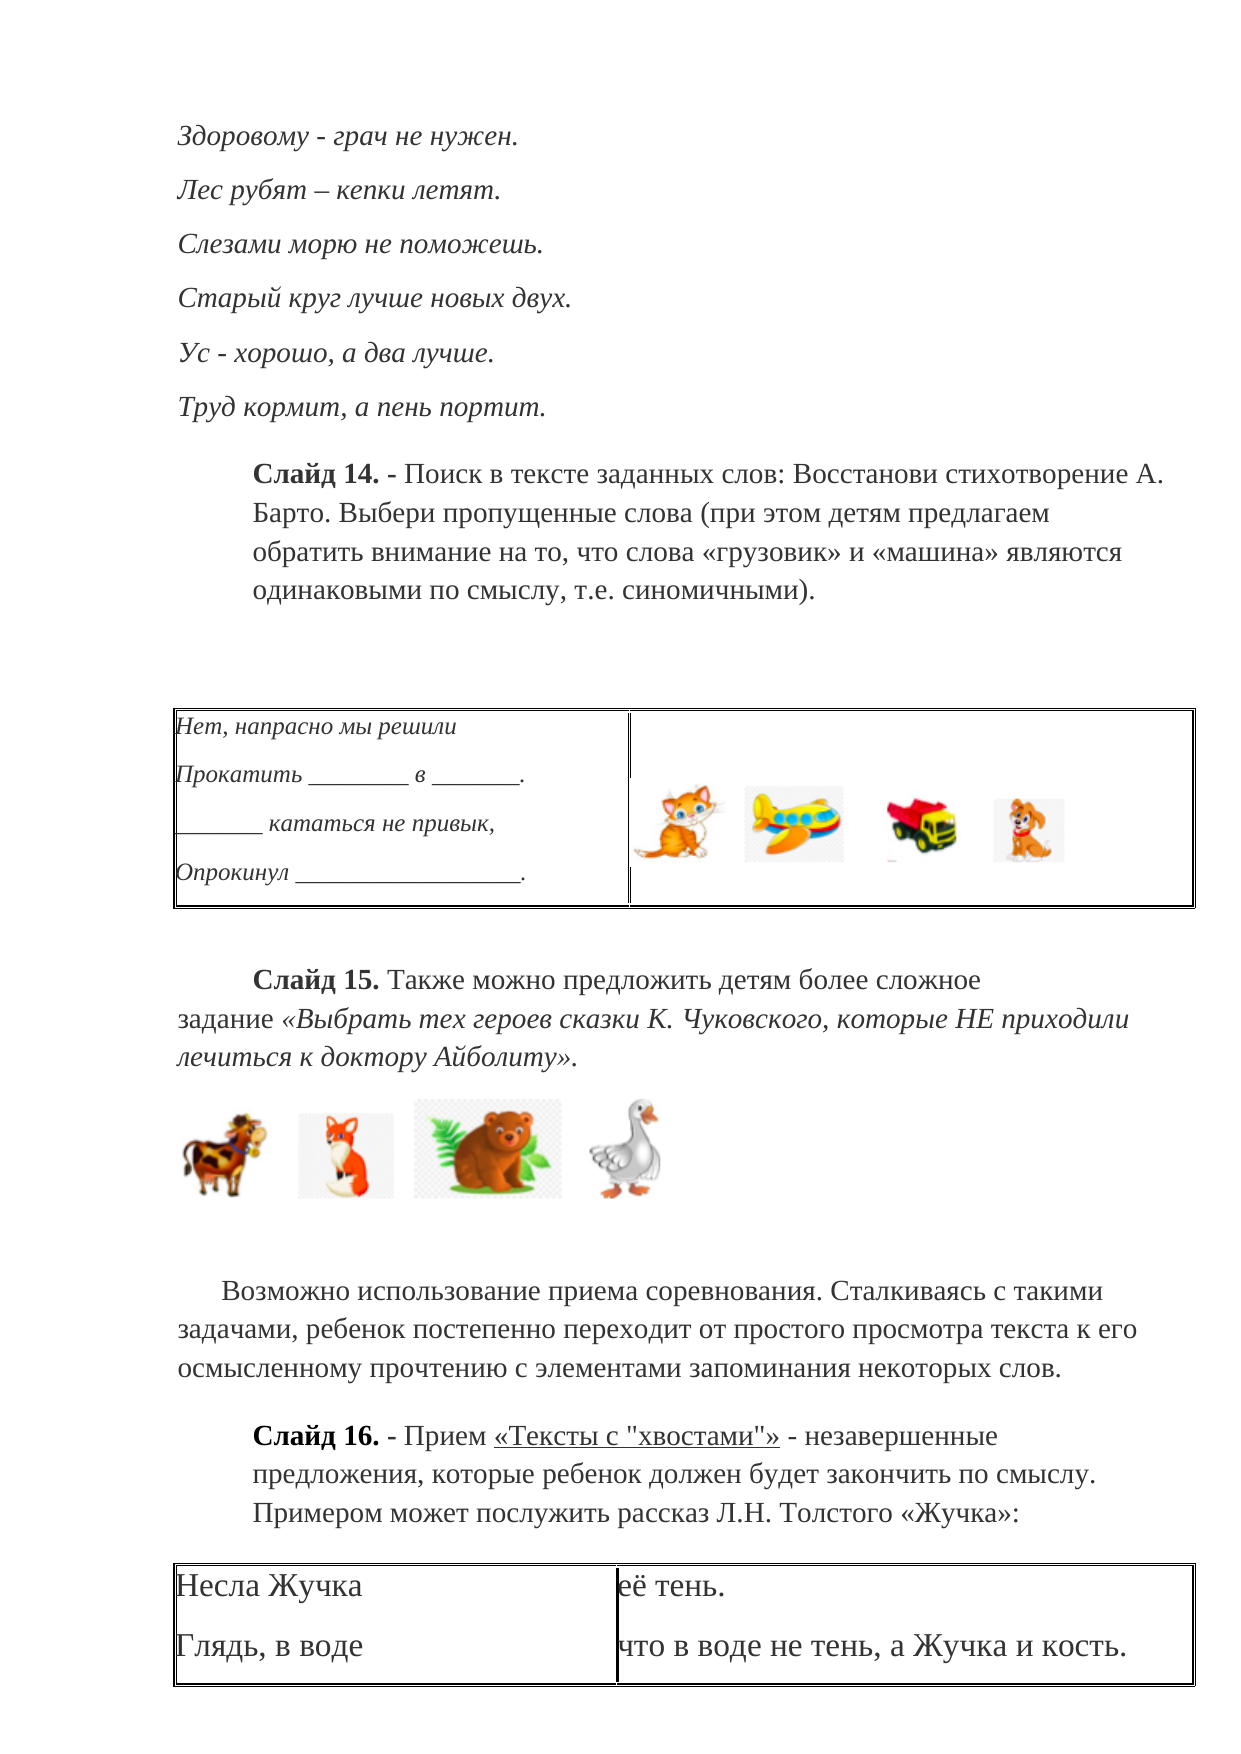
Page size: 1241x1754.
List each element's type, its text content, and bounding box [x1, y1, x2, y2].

picture [175, 1093, 676, 1205]
table_header [630, 711, 1192, 905]
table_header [617, 1566, 1192, 1683]
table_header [177, 1564, 617, 1683]
table_header [176, 1094, 910, 1224]
text Слайд 15. Также можно предложить детям более сложное задание «Выбрать тех героев сказки К. Чуковского, которые НЕ приходили лечиться к доктору Айболиту». [177, 962, 1167, 1073]
text Слезами морю не поможешь. [177, 226, 1167, 260]
text Слайд 14. - Поиск в тексте заданных слов: Восстанови стихотворение А. Барто. Выбери пропущенные слова (при этом детям предлагаем обратить внимание на то, что слова «грузовик» и «машина» являются одинаковыми по смыслу, т.е. синомичными). [252, 457, 1167, 606]
table_header Нет, напрасно мы решили Прокатить ________ в _______. _______ кататься не привык, Опрокинул __________________. [177, 711, 630, 905]
text Ус - хорошо, а два лучше. [177, 335, 1167, 368]
text Возможно использование приема соревнования. Сталкиваясь с такими задачами, ребенок постепенно переходит от простого просмотра текста к его осмысленному прочтению с элементами запоминания некоторых слов. [177, 1273, 1167, 1383]
picture [629, 778, 1074, 867]
text Здоровому - грач не нужен. [177, 118, 1167, 152]
text Старый круг лучше новых двух. [177, 281, 1167, 314]
text Лес рубят – кепки летят. [177, 172, 1167, 206]
text Труд кормит, а пень портит. [177, 389, 1167, 422]
text Слайд 16. - Прием «Тексты с "хвостами"» - незавершенные предложения, которые ребенок должен будет закончить по смыслу. Примером может послужить рассказ Л.Н. Толстого «Жучка»: [252, 1418, 1167, 1528]
